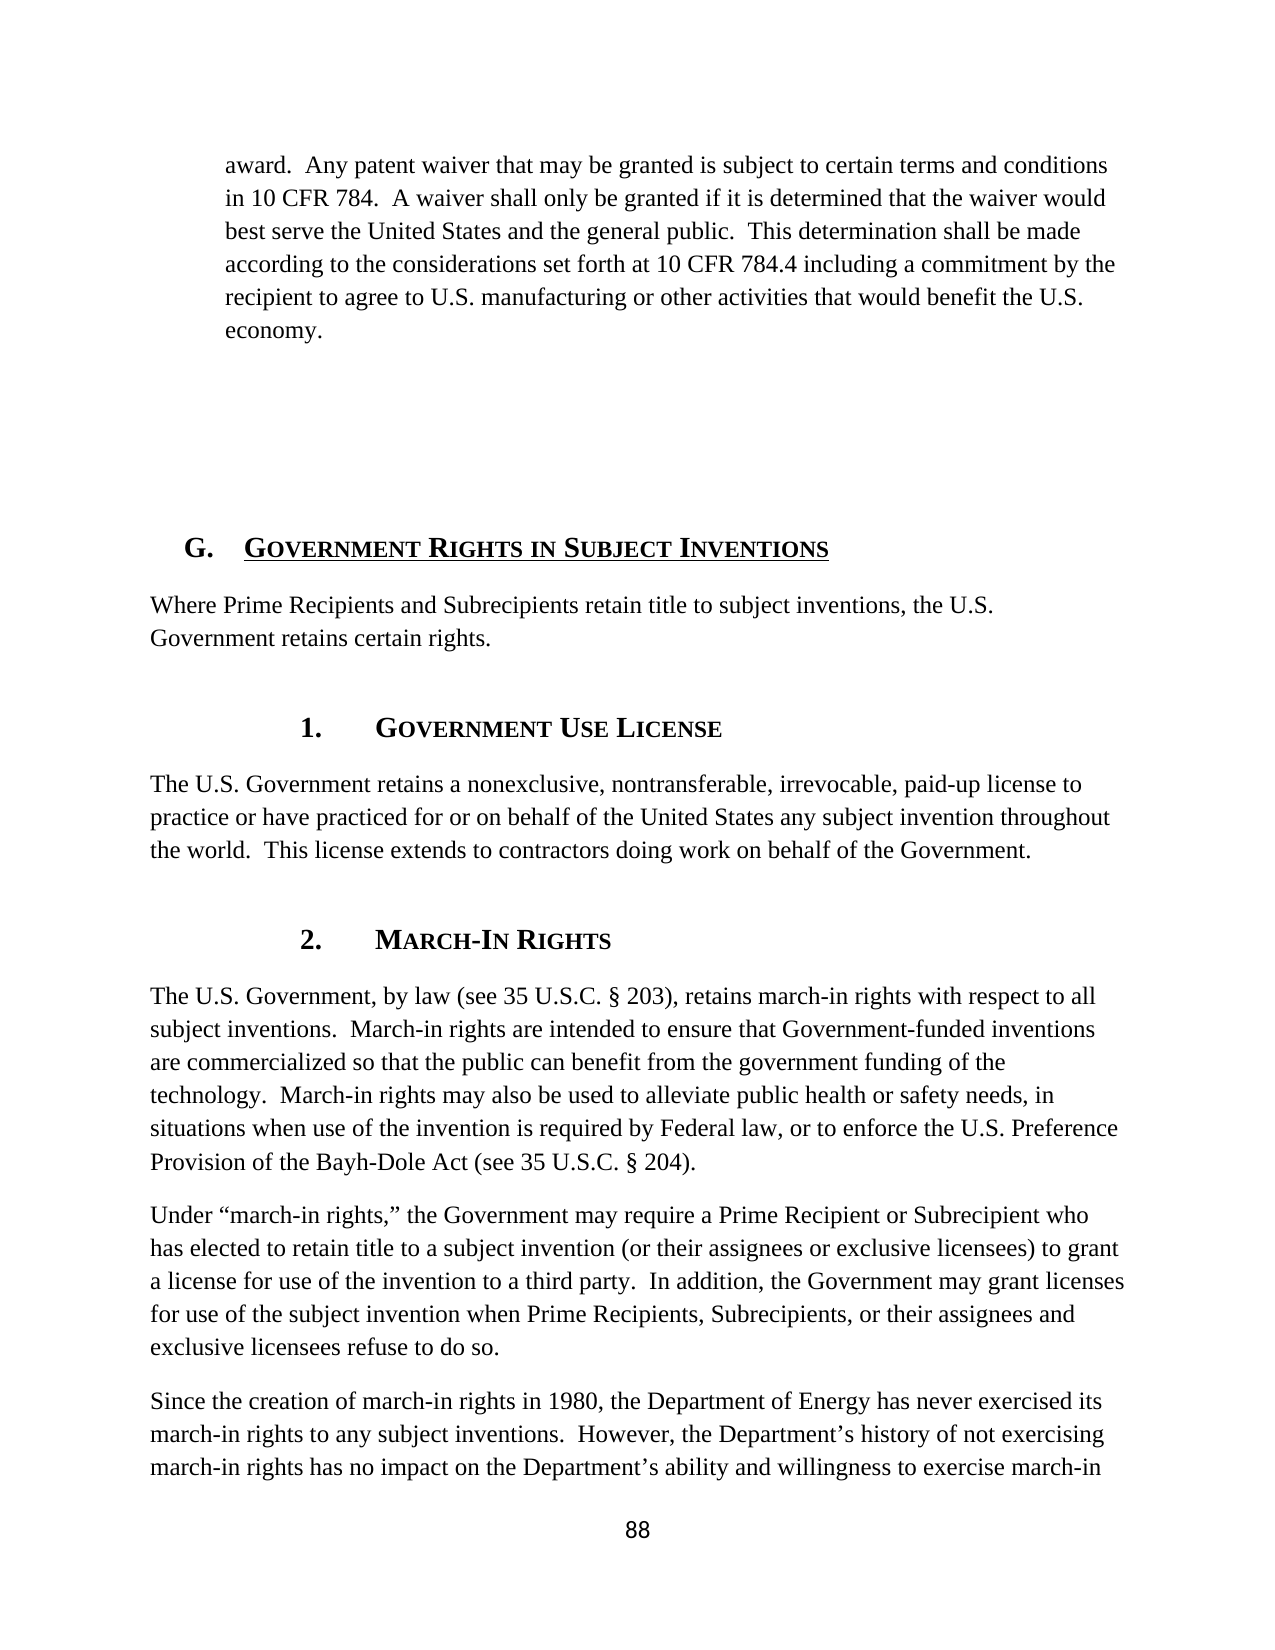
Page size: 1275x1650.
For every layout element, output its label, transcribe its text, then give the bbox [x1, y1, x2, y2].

text The U.S. Government retains a nonexclusive, nontransferable, irrevocable, paid-up license to practice or have practiced for or on behalf of the United States any subject invention throughout the world. This license extends to contractors doing work on behalf of the Government. [150, 769, 1125, 864]
list Government Use License [300, 710, 1125, 743]
text The U.S. Government, by law (see 35 U.S.C. § 203), retains march-in rights with respect to all subject inventions. March-in rights are intended to ensure that Government-funded inventions are commercialized so that the public can benefit from the government funding of the technology. March-in rights may also be used to alleviate public health or safety needs, in situations when use of the invention is required by Federal law, or to enforce the U.S. Preference Provision of the Bayh-Dole Act (see 35 U.S.C. § 204). [150, 981, 1125, 1175]
text Under “march-in rights,” the Government may require a Prime Recipient or Subrecipient who has elected to retain title to a subject invention (or their assignees or exclusive licensees) to grant a license for use of the invention to a third party. In addition, the Government may grant licenses for use of the subject invention when Prime Recipients, Subrecipients, or their assignees and exclusive licensees refuse to do so. [150, 1200, 1125, 1361]
list March-In Rights [300, 922, 1125, 956]
list Government Rights in Subject Inventions [184, 531, 1125, 564]
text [150, 1386, 1125, 1481]
text Where Prime Recipients and Subrecipients retain title to subject inventions, the U.S. Government retains certain rights. [150, 590, 1125, 652]
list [187, 150, 1125, 344]
